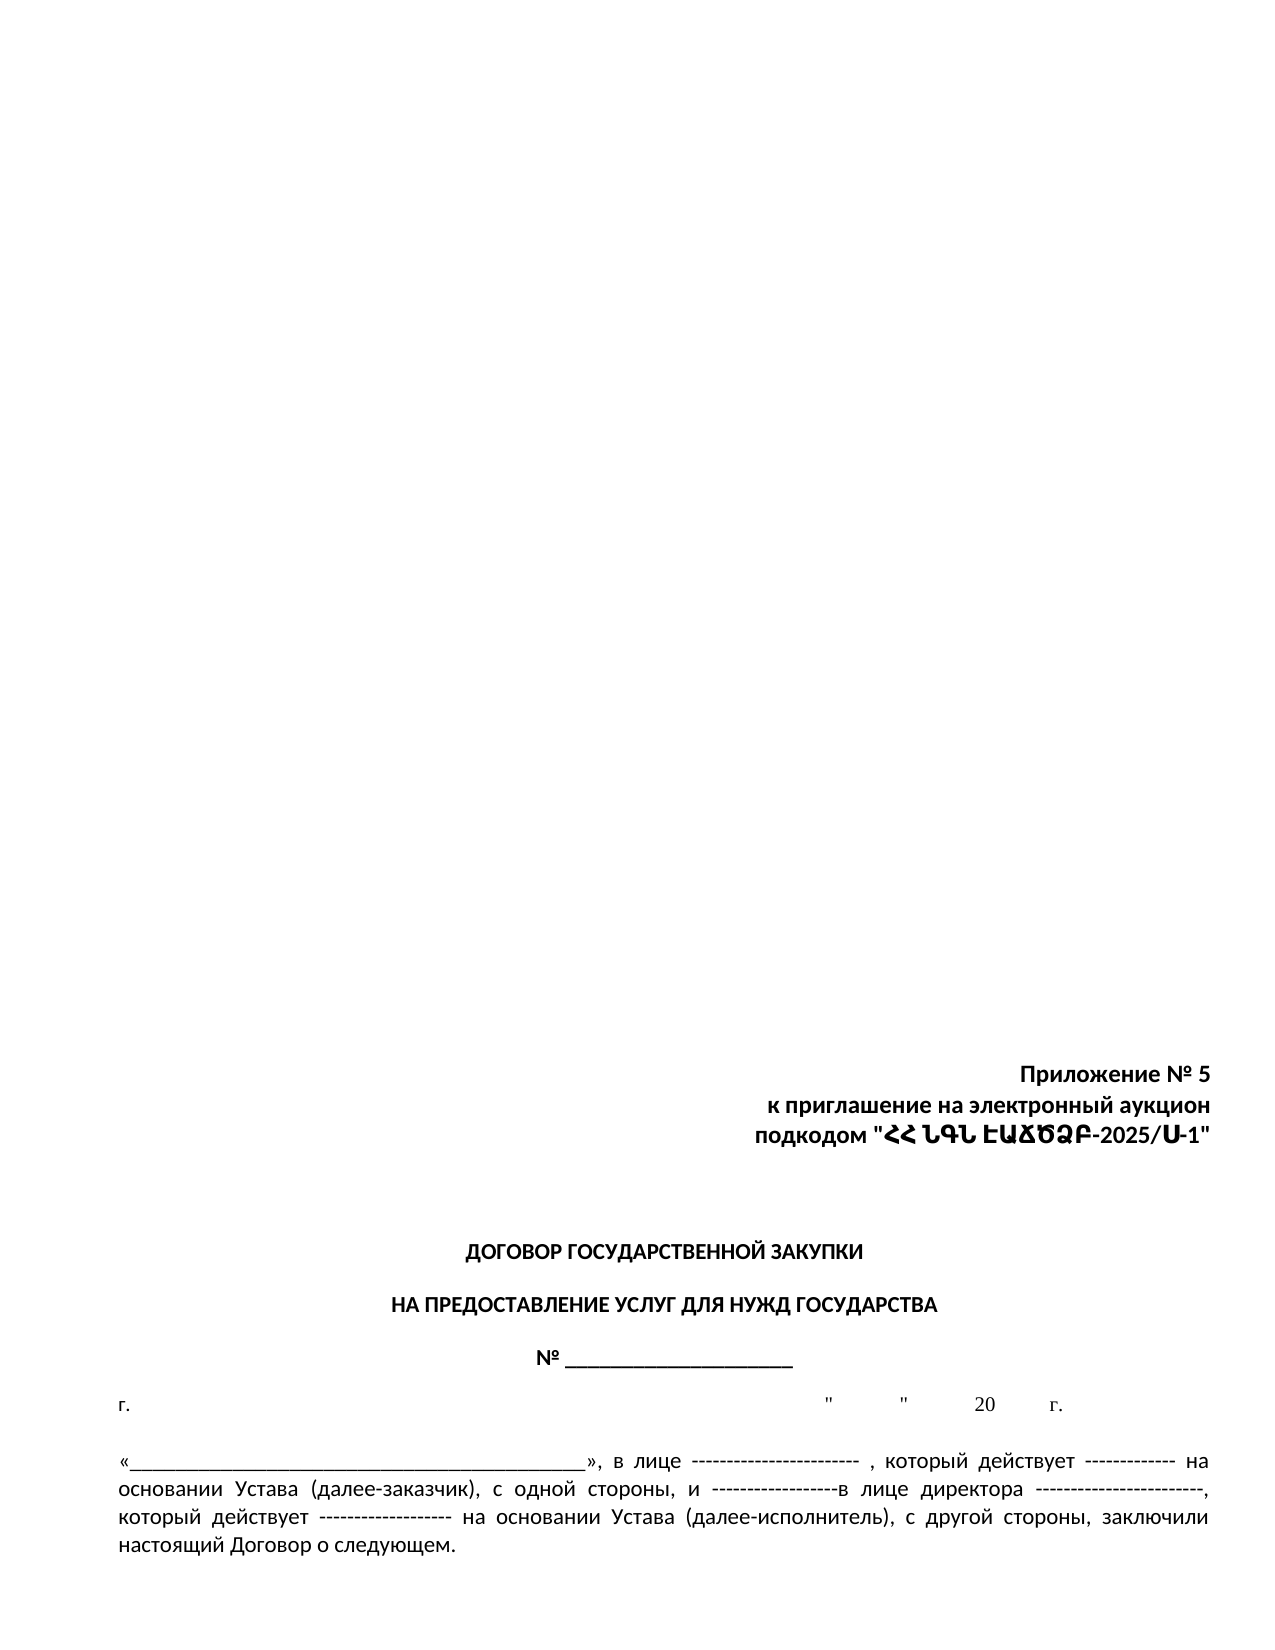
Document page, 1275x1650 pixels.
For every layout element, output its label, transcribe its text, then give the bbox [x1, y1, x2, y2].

text Приложение № 5 [118, 1059, 1211, 1089]
text ДОГОВОР ГОСУДАРСТВЕННОЙ ЗАКУПКИ [118, 1237, 1211, 1265]
table_header г. [107, 1392, 591, 1446]
table_header " " 20 г. [591, 1392, 1074, 1446]
text «________________________________________», в лице ------------------------ , который действует ------------- на основании Устава (далее-заказчик), с одной стороны, и ------------------в лице директора ------------------------, который действует ------------------- на основании Устава (далее-исполнитель), с другой стороны, заключили настоящий Договор о следующем. [118, 1446, 1211, 1558]
text № ____________________ [118, 1343, 1211, 1371]
text НА ПРЕДОСТАВЛЕНИЕ УСЛУГ ДЛЯ НУЖД ГОСУДАРСТВА [118, 1290, 1211, 1318]
text к приглашение на электронный аукцион [148, 1089, 1211, 1120]
text подкодом "ՀՀ ՆԳՆ ԷԱՃԾՁԲ-2025/Ս-1" [148, 1120, 1211, 1150]
